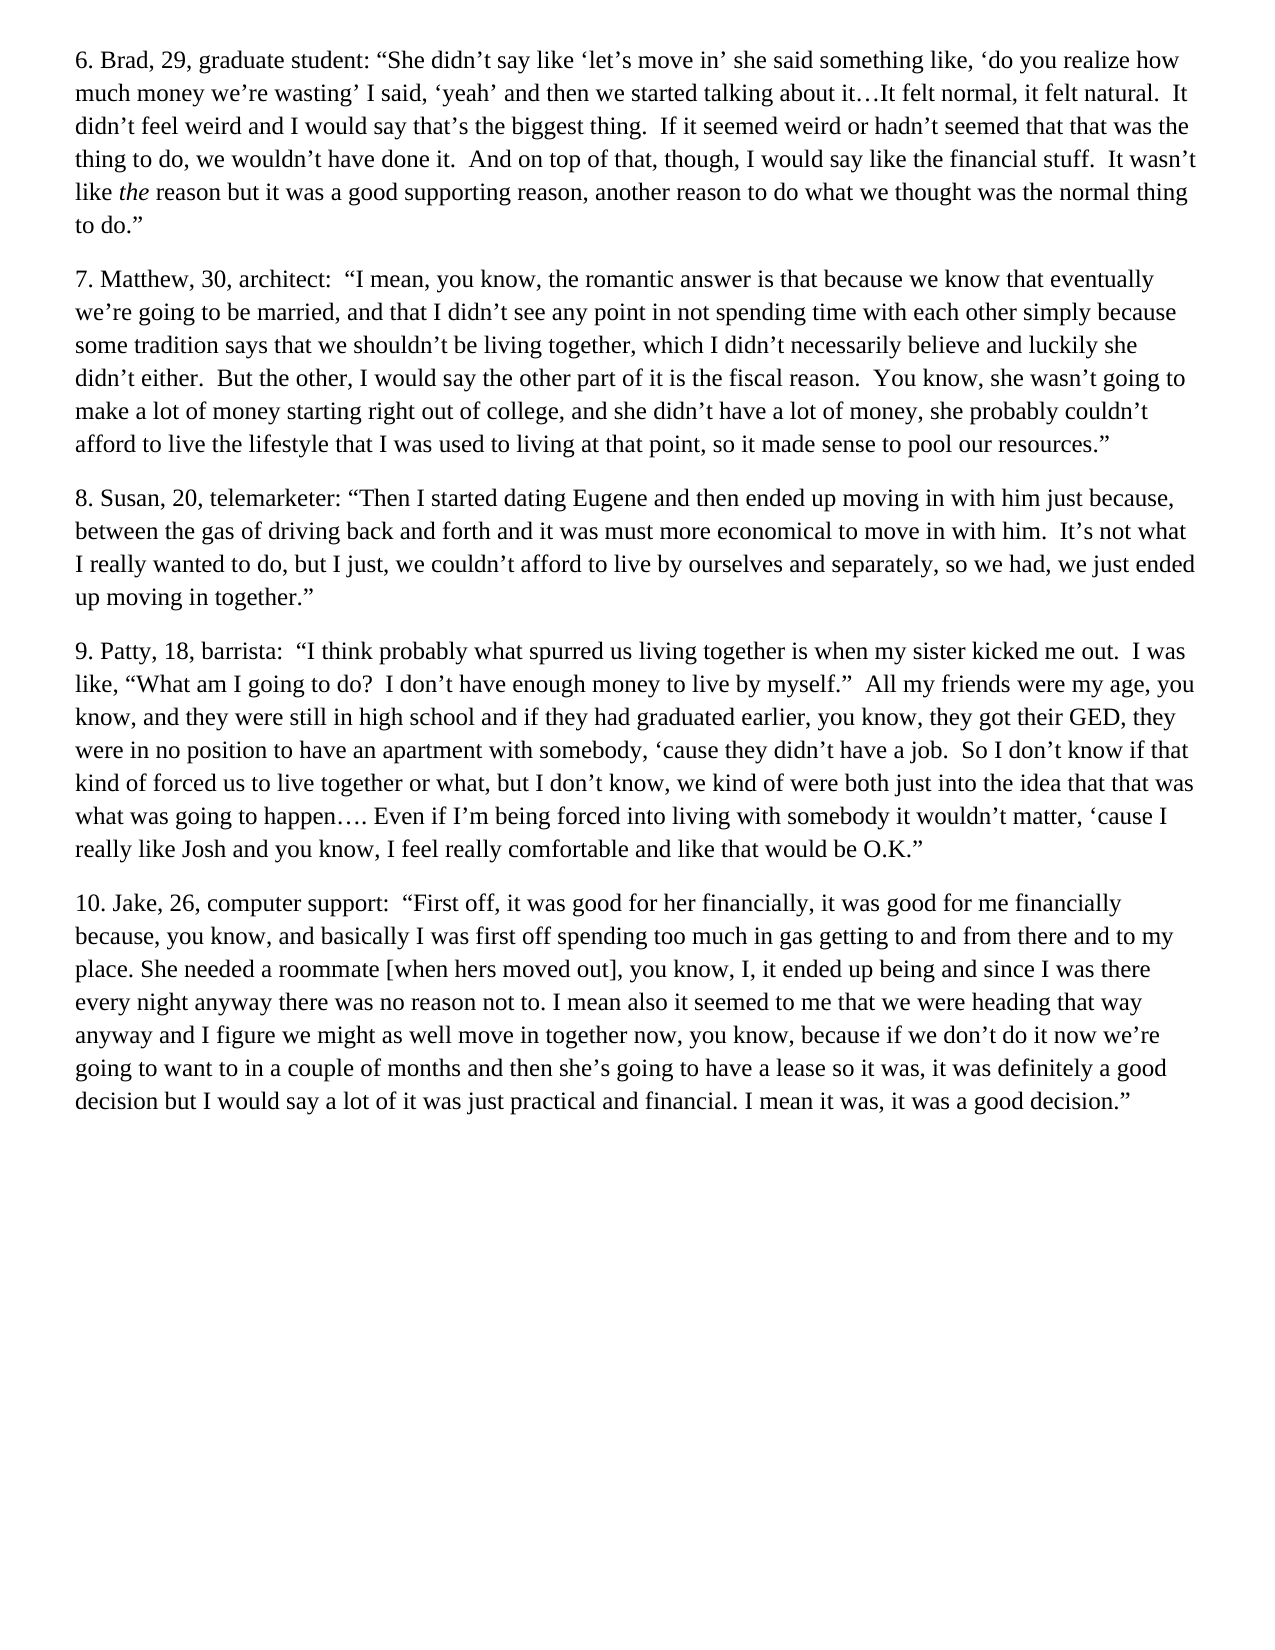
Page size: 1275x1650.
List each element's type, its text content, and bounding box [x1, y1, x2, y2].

text 9. Patty, 18, barrista: “I think probably what spurred us living together is when my sister kicked me out. I was like, “What am I going to do? I don’t have enough money to live by myself.” All my friends were my age, you know, and they were still in high school and if they had graduated earlier, you know, they got their GED, they were in no position to have an apartment with somebody, ‘cause they didn’t have a job. So I don’t know if that kind of forced us to live together or what, but I don’t know, we kind of were both just into the idea that that was what was going to happen…. Even if I’m being forced into living with somebody it wouldn’t matter, ‘cause I really like Josh and you know, I feel really comfortable and like that would be O.K.” [75, 636, 1200, 863]
text 7. Matthew, 30, architect: “I mean, you know, the romantic answer is that because we know that eventually we’re going to be married, and that I didn’t see any point in not spending time with each other simply because some tradition says that we shouldn’t be living together, which I didn’t necessarily believe and luckily she didn’t either. But the other, I would say the other part of it is the fiscal reason. You know, she wasn’t going to make a lot of money starting right out of college, and she didn’t have a lot of money, she probably couldn’t afford to live the lifestyle that I was used to living at that point, so it made sense to pool our resources.” [75, 264, 1200, 458]
text 8. Susan, 20, telemarketer: “Then I started dating Eugene and then ended up moving in with him just because, between the gas of driving back and forth and it was must more economical to move in with him. It’s not what I really wanted to do, but I just, we couldn’t afford to live by ourselves and separately, so we had, we just ended up moving in together.” [75, 483, 1200, 611]
text 6. Brad, 29, graduate student: “She didn’t say like ‘let’s move in’ she said something like, ‘do you realize how much money we’re wasting’ I said, ‘yeah’ and then we started talking about it…It felt normal, it felt natural. It didn’t feel weird and I would say that’s the biggest thing. If it seemed weird or hadn’t seemed that that was the thing to do, we wouldn’t have done it. And on top of that, though, I would say like the financial stuff. It wasn’t like the reason but it was a good supporting reason, another reason to do what we thought was the normal thing to do.” [75, 45, 1200, 239]
text 10. Jake, 26, computer support: “First off, it was good for her financially, it was good for me financially because, you know, and basically I was first off spending too much in gas getting to and from there and to my place. She needed a roommate [when hers moved out], you know, I, it ended up being and since I was there every night anyway there was no reason not to. I mean also it seemed to me that we were heading that way anyway and I figure we might as well move in together now, you know, because if we don’t do it now we’re going to want to in a couple of months and then she’s going to have a lease so it was, it was definitely a good decision but I would say a lot of it was just practical and financial. I mean it was, it was a good decision.” [75, 888, 1200, 1115]
